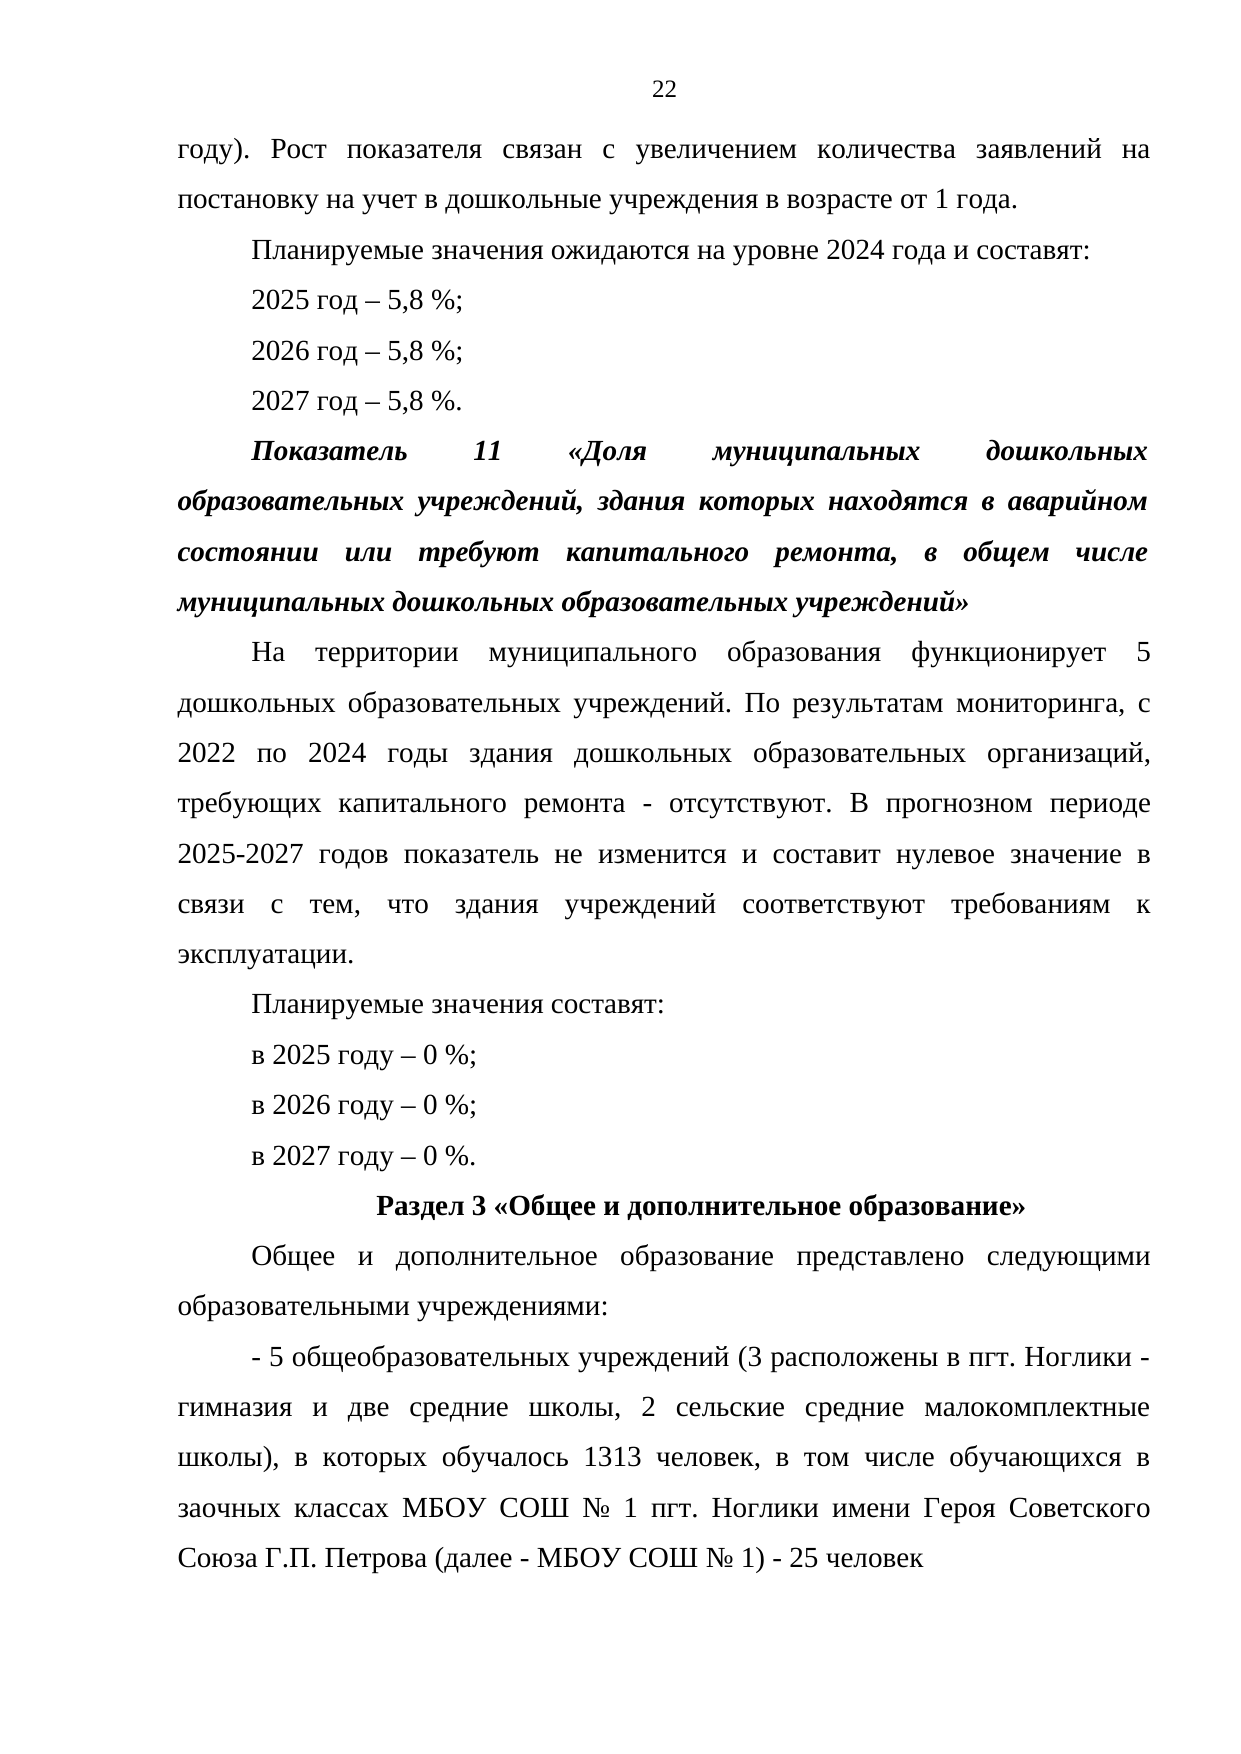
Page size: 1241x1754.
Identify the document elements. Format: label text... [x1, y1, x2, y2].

text в 2026 году – 0 %; [177, 1087, 1152, 1121]
text 2026 год – 5,8 %; [177, 333, 1152, 366]
text Планируемые значения составят: [177, 987, 1152, 1020]
text Планируемые значения ожидаются на уровне 2024 года и составят: [177, 232, 1152, 266]
text 2025 год – 5,8 %; [177, 282, 1152, 316]
text Показатель 11 «Доля муниципальных дошкольных образовательных учреждений, здания которых находятся в аварийном состоянии или требуют капитального ремонта, в общем числе муниципальных дошкольных образовательных учреждений» [177, 433, 1152, 618]
text 2027 год – 5,8 %. [177, 383, 1152, 416]
text в 2025 году – 0 %; [177, 1037, 1152, 1071]
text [177, 131, 1152, 215]
text На территории муниципального образования функционирует 5 дошкольных образовательных учреждений. По результатам мониторинга, с 2022 по 2024 годы здания дошкольных образовательных организаций, требующих капитального ремонта - отсутствуют. В прогнозном периоде 2025-2027 годов показатель не изменится и составит нулевое значение в связи с тем, что здания учреждений соответствуют требованиям к эксплуатации. [177, 634, 1152, 970]
text Раздел 3 «Общее и дополнительное образование» [177, 1188, 1152, 1221]
text - 5 общеобразовательных учреждений (3 расположены в пгт. Ноглики - гимназия и две средние школы, 2 сельские средние малокомплектные школы), в которых обучалось 1313 человек, в том числе обучающихся в заочных классах МБОУ СОШ № 1 пгт. Ноглики имени Героя Советского Союза Г.П. Петрова (далее - МБОУ СОШ № 1) - 25 человек [177, 1339, 1152, 1574]
text в 2027 году – 0 %. [177, 1138, 1152, 1171]
text Общее и дополнительное образование представлено следующими образовательными учреждениями: [177, 1238, 1152, 1322]
